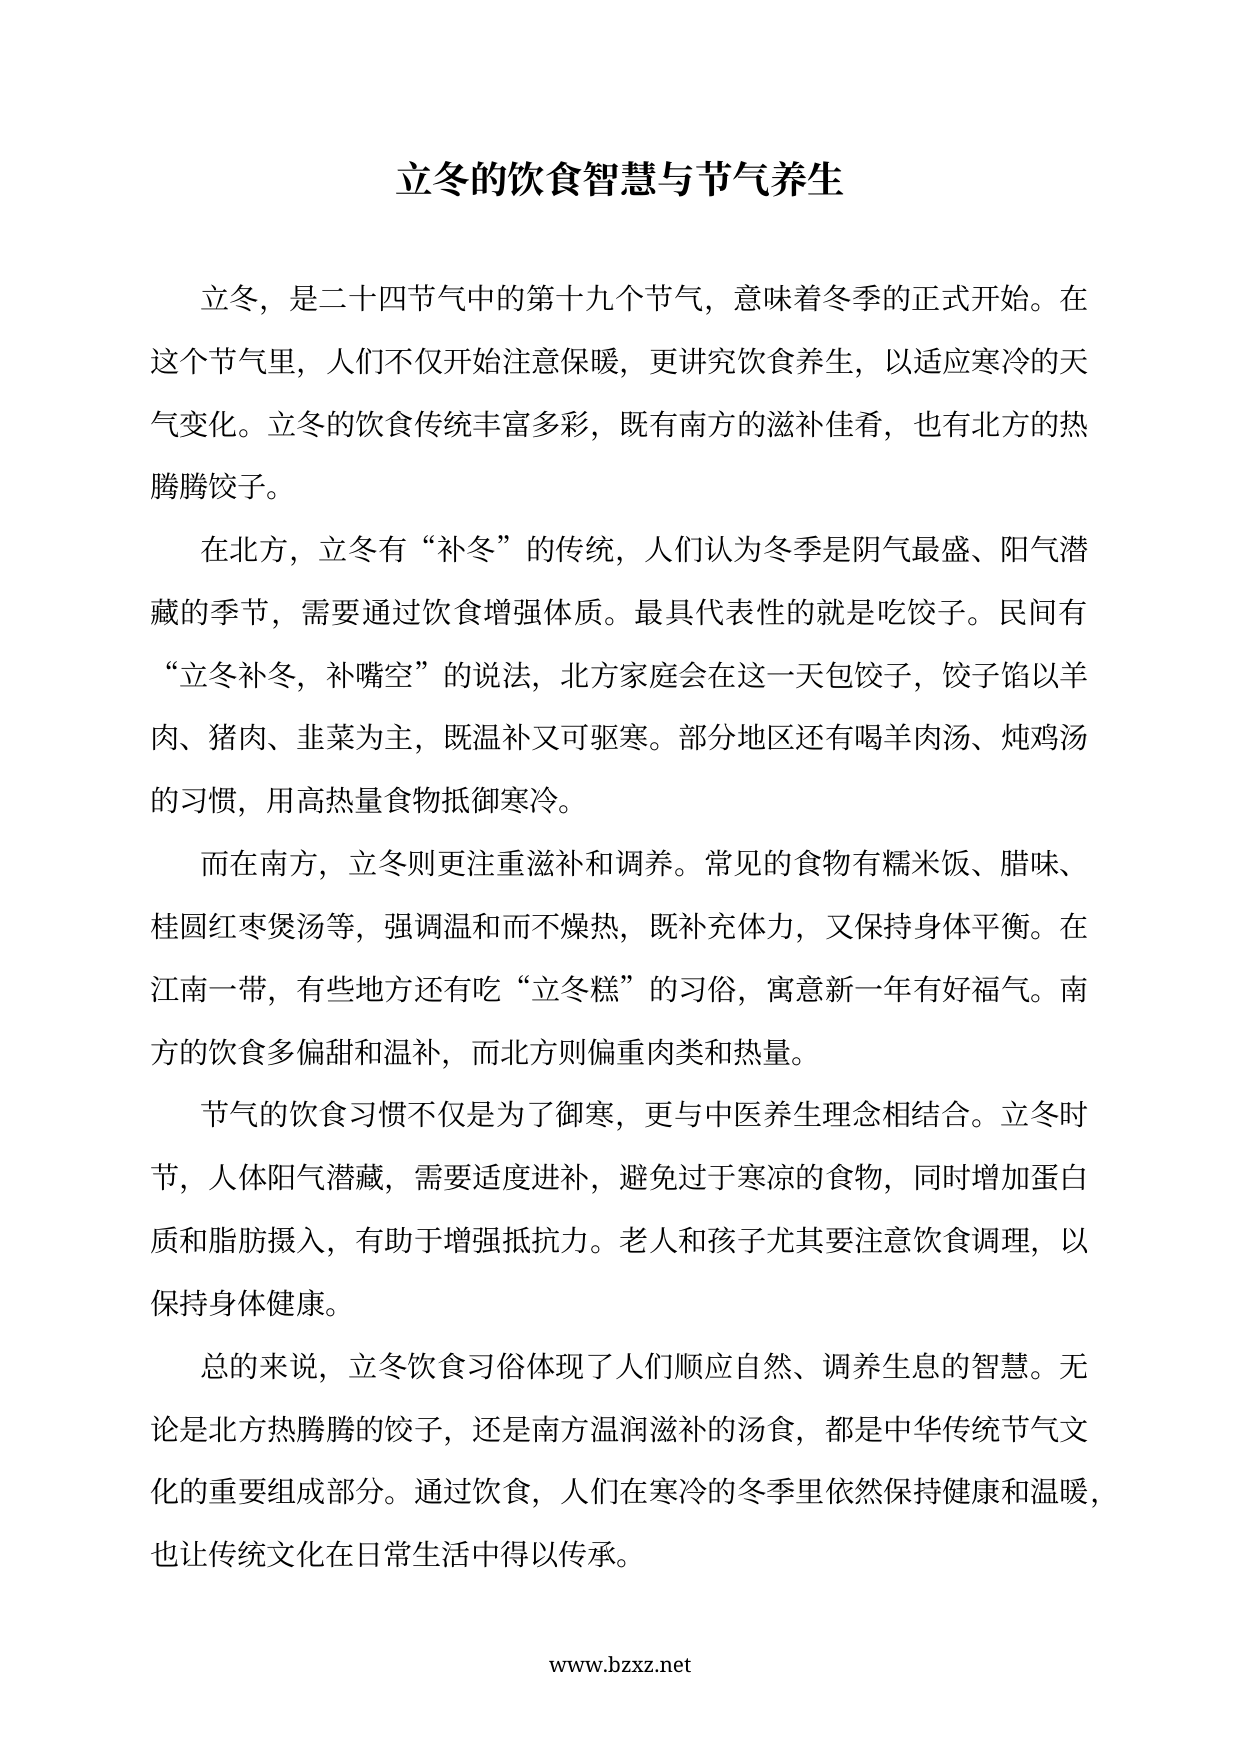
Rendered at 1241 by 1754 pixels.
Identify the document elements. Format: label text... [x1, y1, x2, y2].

subtitle 立冬的饮食智慧与节气养生 [150, 150, 1090, 204]
text 节气的饮食习惯不仅是为了御寒，更与中医养生理念相结合。立冬时节，人体阳气潜藏，需要适度进补，避免过于寒凉的食物，同时增加蛋白质和脂肪摄入，有助于增强抵抗力。老人和孩子尤其要注意饮食调理，以保持身体健康。 [150, 1092, 1090, 1323]
text 总的来说，立冬饮食习俗体现了人们顺应自然、调养生息的智慧。无论是北方热腾腾的饺子，还是南方温润滋补的汤食，都是中华传统节气文化的重要组成部分。通过饮食，人们在寒冷的冬季里依然保持健康和温暖，也让传统文化在日常生活中得以传承。 [150, 1343, 1090, 1574]
text 而在南方，立冬则更注重滋补和调养。常见的食物有糯米饭、腊味、桂圆红枣煲汤等，强调温和而不燥热，既补充体力，又保持身体平衡。在江南一带，有些地方还有吃“立冬糕”的习俗，寓意新一年有好福气。南方的饮食多偏甜和温补，而北方则偏重肉类和热量。 [150, 841, 1090, 1071]
text 立冬，是二十四节气中的第十九个节气，意味着冬季的正式开始。在这个节气里，人们不仅开始注意保暖，更讲究饮食养生，以适应寒冷的天气变化。立冬的饮食传统丰富多彩，既有南方的滋补佳肴，也有北方的热腾腾饺子。 [150, 276, 1090, 506]
text 在北方，立冬有“补冬”的传统，人们认为冬季是阴气最盛、阳气潜藏的季节，需要通过饮食增强体质。最具代表性的就是吃饺子。民间有“立冬补冬，补嘴空”的说法，北方家庭会在这一天包饺子，饺子馅以羊肉、猪肉、韭菜为主，既温补又可驱寒。部分地区还有喝羊肉汤、炖鸡汤的习惯，用高热量食物抵御寒冷。 [150, 527, 1090, 820]
